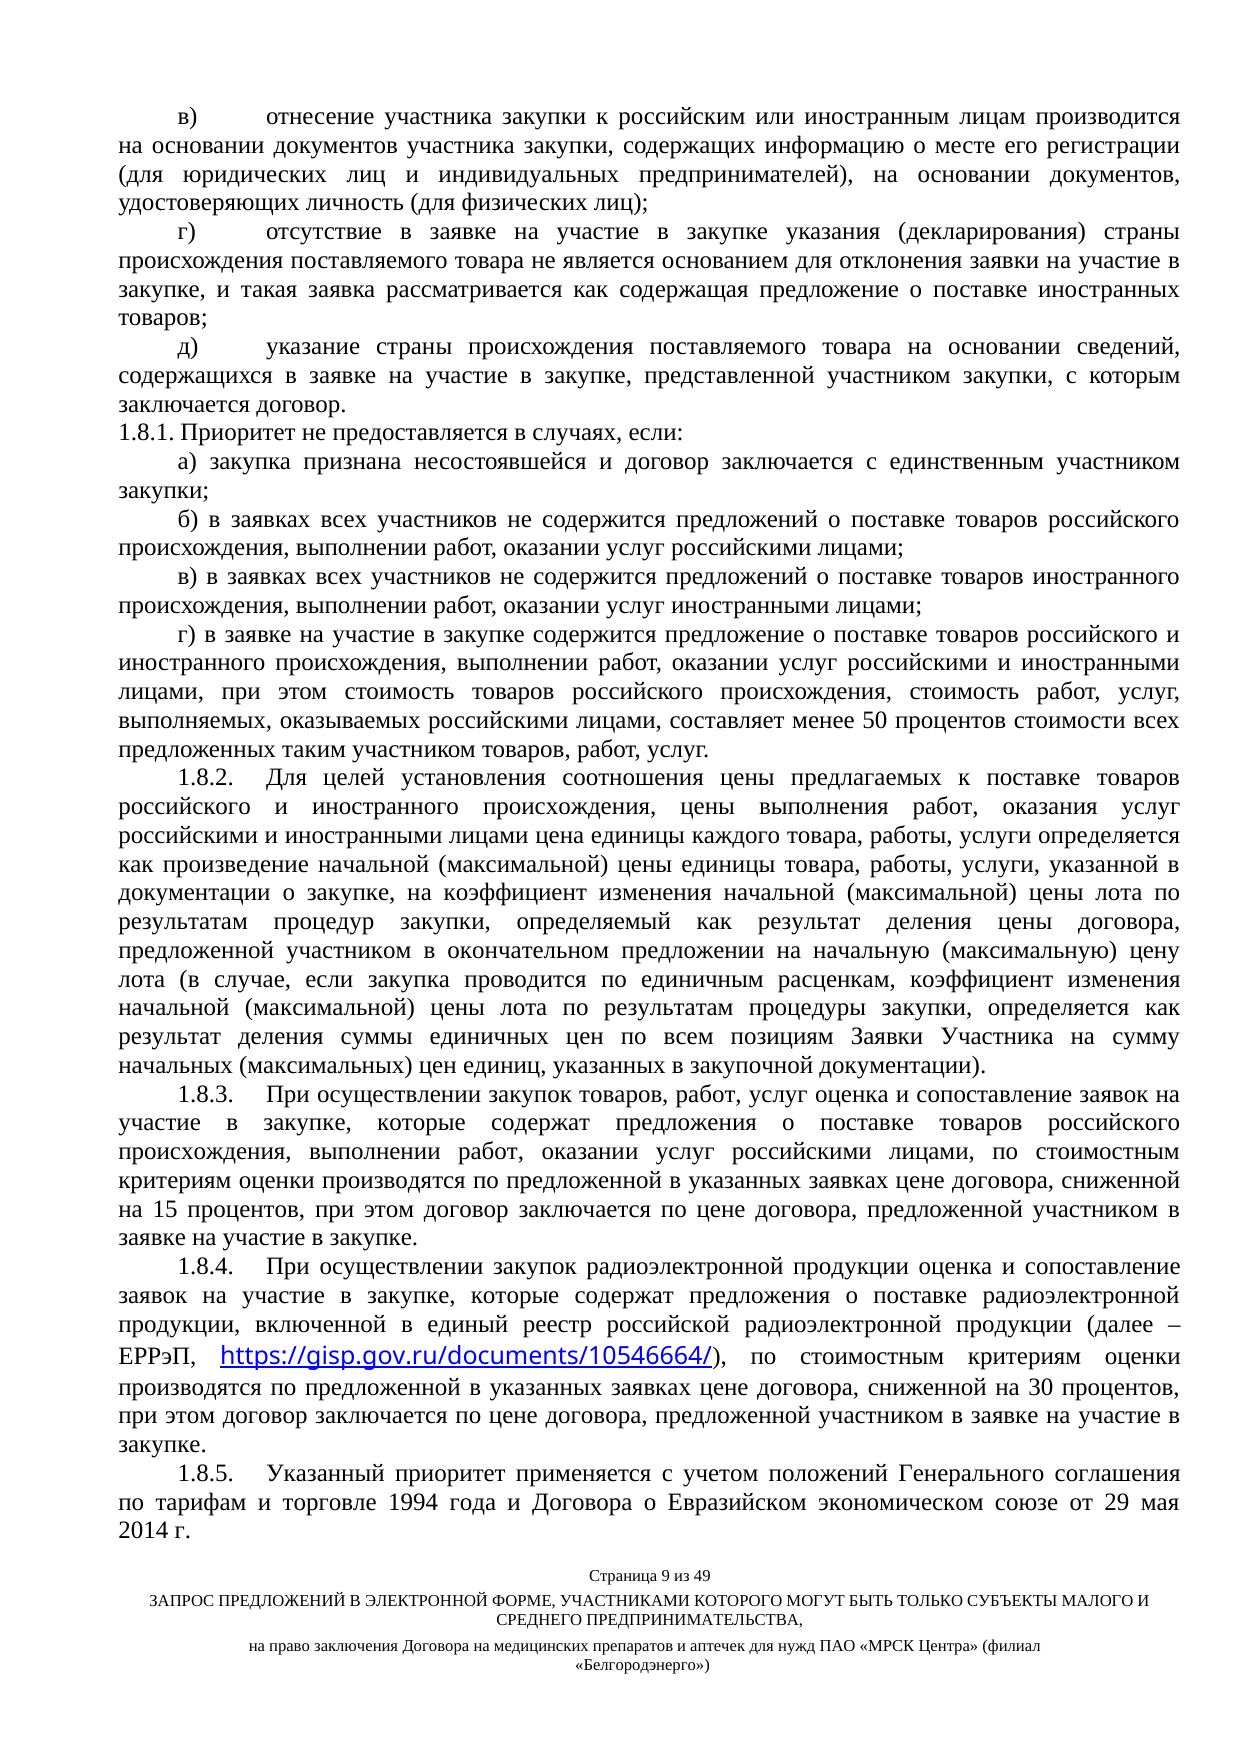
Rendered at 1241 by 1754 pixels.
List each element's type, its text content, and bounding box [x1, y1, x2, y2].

subtitle При осуществлении закупок радиоэлектронной продукции оценка и сопоставление заявок на участие в закупке, которые содержат предложения о поставке радиоэлектронной продукции, включенной в единый реестр российской радиоэлектронной продукции (далее – ЕРРэП, https://gisp.gov.ru/documents/10546664/), по стоимостным критериям оценки производятся по предложенной в указанных заявках цене договора, сниженной на 30 процентов, при этом договор заключается по цене договора, предложенной участником в заявке на участие в закупке. [118, 1251, 1181, 1458]
subtitle Приоритет не предоставляется в случаях, если: [118, 417, 1181, 446]
list указание страны происхождения поставляемого товара на основании сведений, содержащихся в заявке на участие в закупке, представленной участником закупки, с которым заключается договор. [118, 331, 1181, 417]
list а) закупка признана несостоявшейся и договор заключается с единственным участником закупки; [118, 446, 1181, 504]
subtitle Указанный приоритет применяется с учетом положений Генерального соглашения по тарифам и торговле 1994 года и Договора о Евразийском экономическом союзе от 29 мая 2014 г. [118, 1458, 1181, 1544]
list в) в заявках всех участников не содержится предложений о поставке товаров иностранного происхождения, выполнении работ, оказании услуг иностранными лицами; [118, 561, 1181, 619]
list б) в заявках всех участников не содержится предложений о поставке товаров российского происхождения, выполнении работ, оказании услуг российскими лицами; [118, 504, 1181, 561]
subtitle При осуществлении закупок товаров, работ, услуг оценка и сопоставление заявок на участие в закупке, которые содержат предложения о поставке товаров российского происхождения, выполнении работ, оказании услуг российскими лицами, по стоимостным критериям оценки производятся по предложенной в указанных заявках цене договора, сниженной на 15 процентов, при этом договор заключается по цене договора, предложенной участником в заявке на участие в закупке. [118, 1079, 1181, 1251]
list г) в заявке на участие в закупке содержится предложение о поставке товаров российского и иностранного происхождения, выполнении работ, оказании услуг российскими и иностранными лицами, при этом стоимость товаров российского происхождения, стоимость работ, услуг, выполняемых, оказываемых российскими лицами, составляет менее 50 процентов стоимости всех предложенных таким участником товаров, работ, услуг. [118, 619, 1181, 762]
subtitle Для целей установления соотношения цены предлагаемых к поставке товаров российского и иностранного происхождения, цены выполнения работ, оказания услуг российскими и иностранными лицами цена единицы каждого товара, работы, услуги определяется как произведение начальной (максимальной) цены единицы товара, работы, услуги, указанной в документации о закупке, на коэффициент изменения начальной (максимальной) цены лота по результатам процедур закупки, определяемый как результат деления цены договора, предложенной участником в окончательном предложении на начальную (максимальную) цену лота (в случае, если закупка проводится по единичным расценкам, коэффициент изменения начальной (максимальной) цены лота по результатам процедуры закупки, определяется как результат деления суммы единичных цен по всем позициям Заявки Участника на сумму начальных (максимальных) цен единиц, указанных в закупочной документации). [118, 762, 1181, 1079]
list отсутствие в заявке на участие в закупке указания (декларирования) страны происхождения поставляемого товара не является основанием для отклонения заявки на участие в закупке, и такая заявка рассматривается как содержащая предложение о поставке иностранных товаров; [118, 216, 1181, 331]
list отнесение участника закупки к российским или иностранным лицам производится на основании документов участника закупки, содержащих информацию о месте его регистрации (для юридических лиц и индивидуальных предпринимателей), на основании документов, удостоверяющих личность (для физических лиц); [118, 101, 1181, 216]
